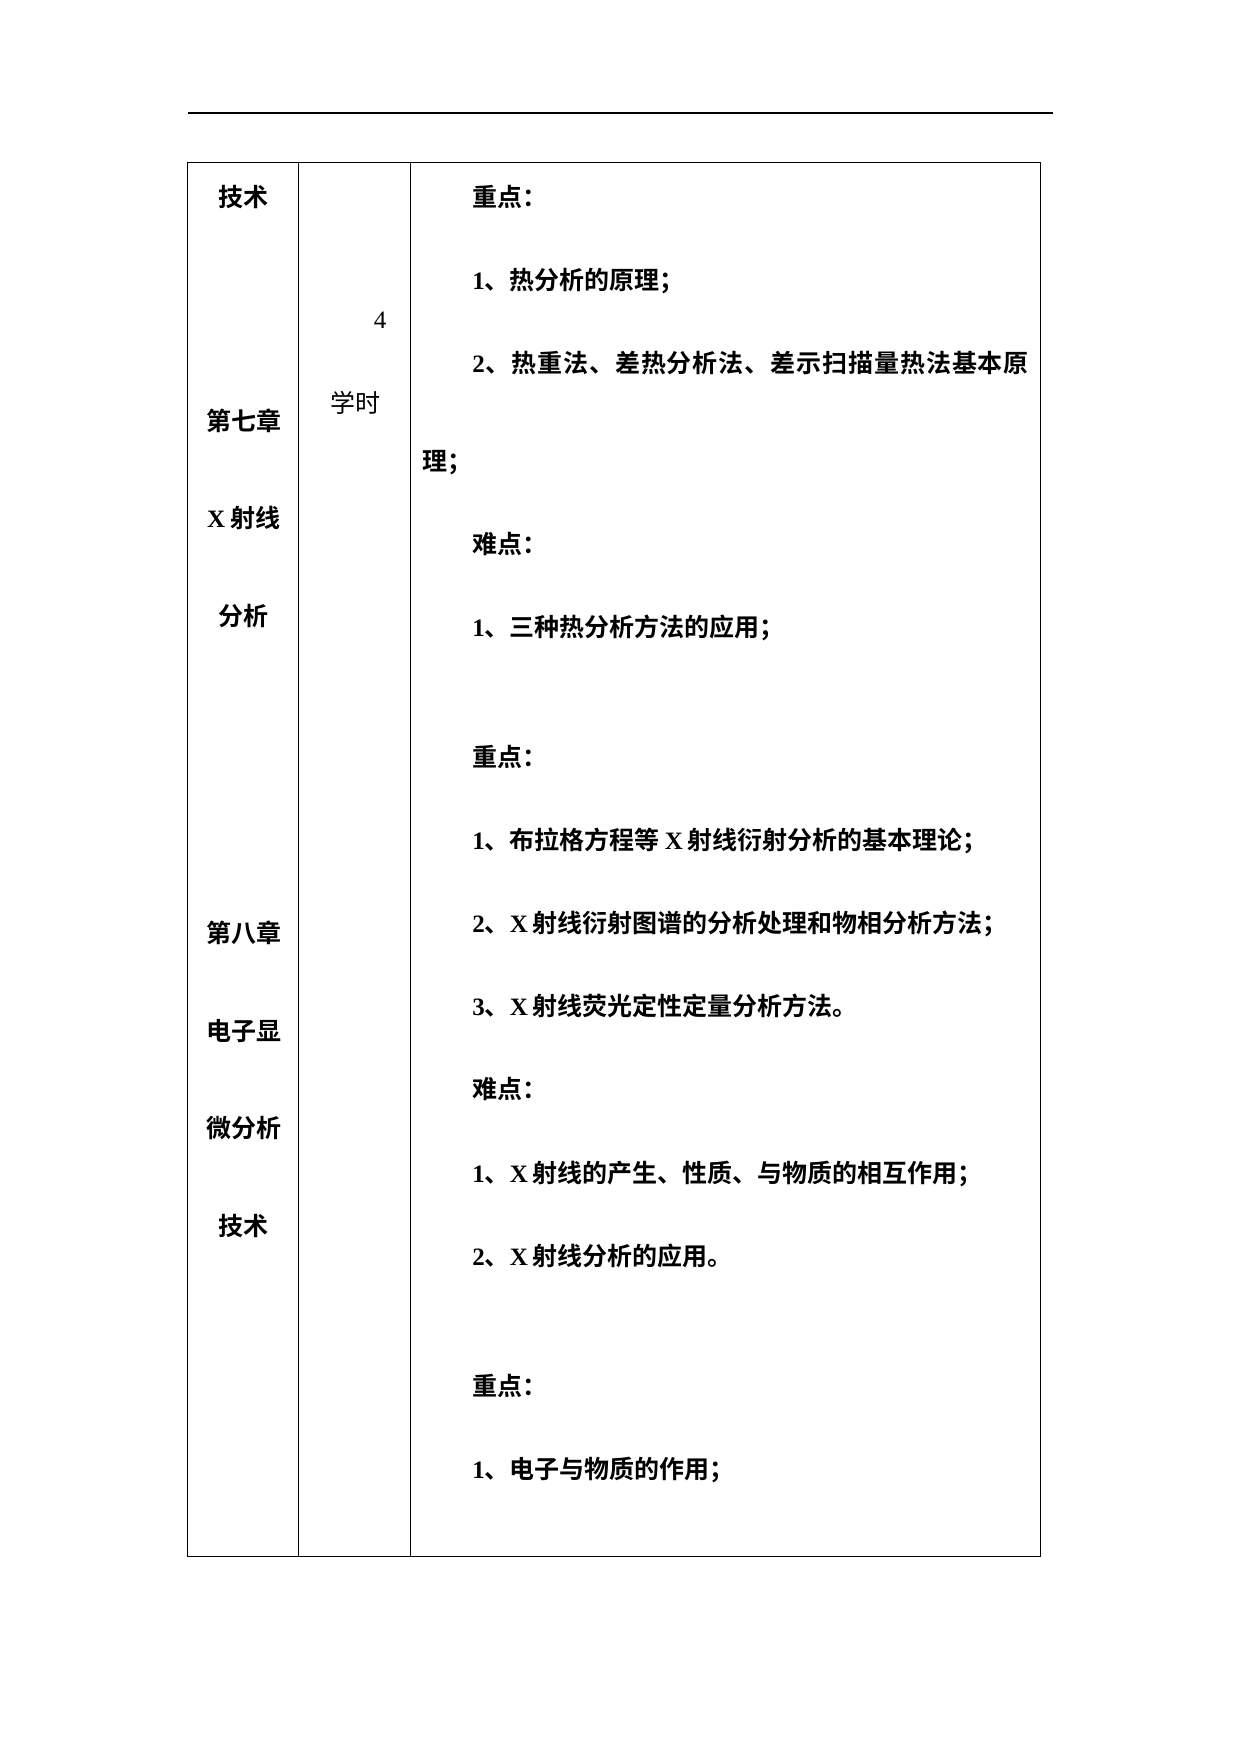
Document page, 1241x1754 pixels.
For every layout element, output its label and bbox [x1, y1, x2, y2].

table_cell [299, 163, 410, 1556]
table_cell [188, 163, 298, 1556]
table_cell [411, 163, 1040, 1556]
